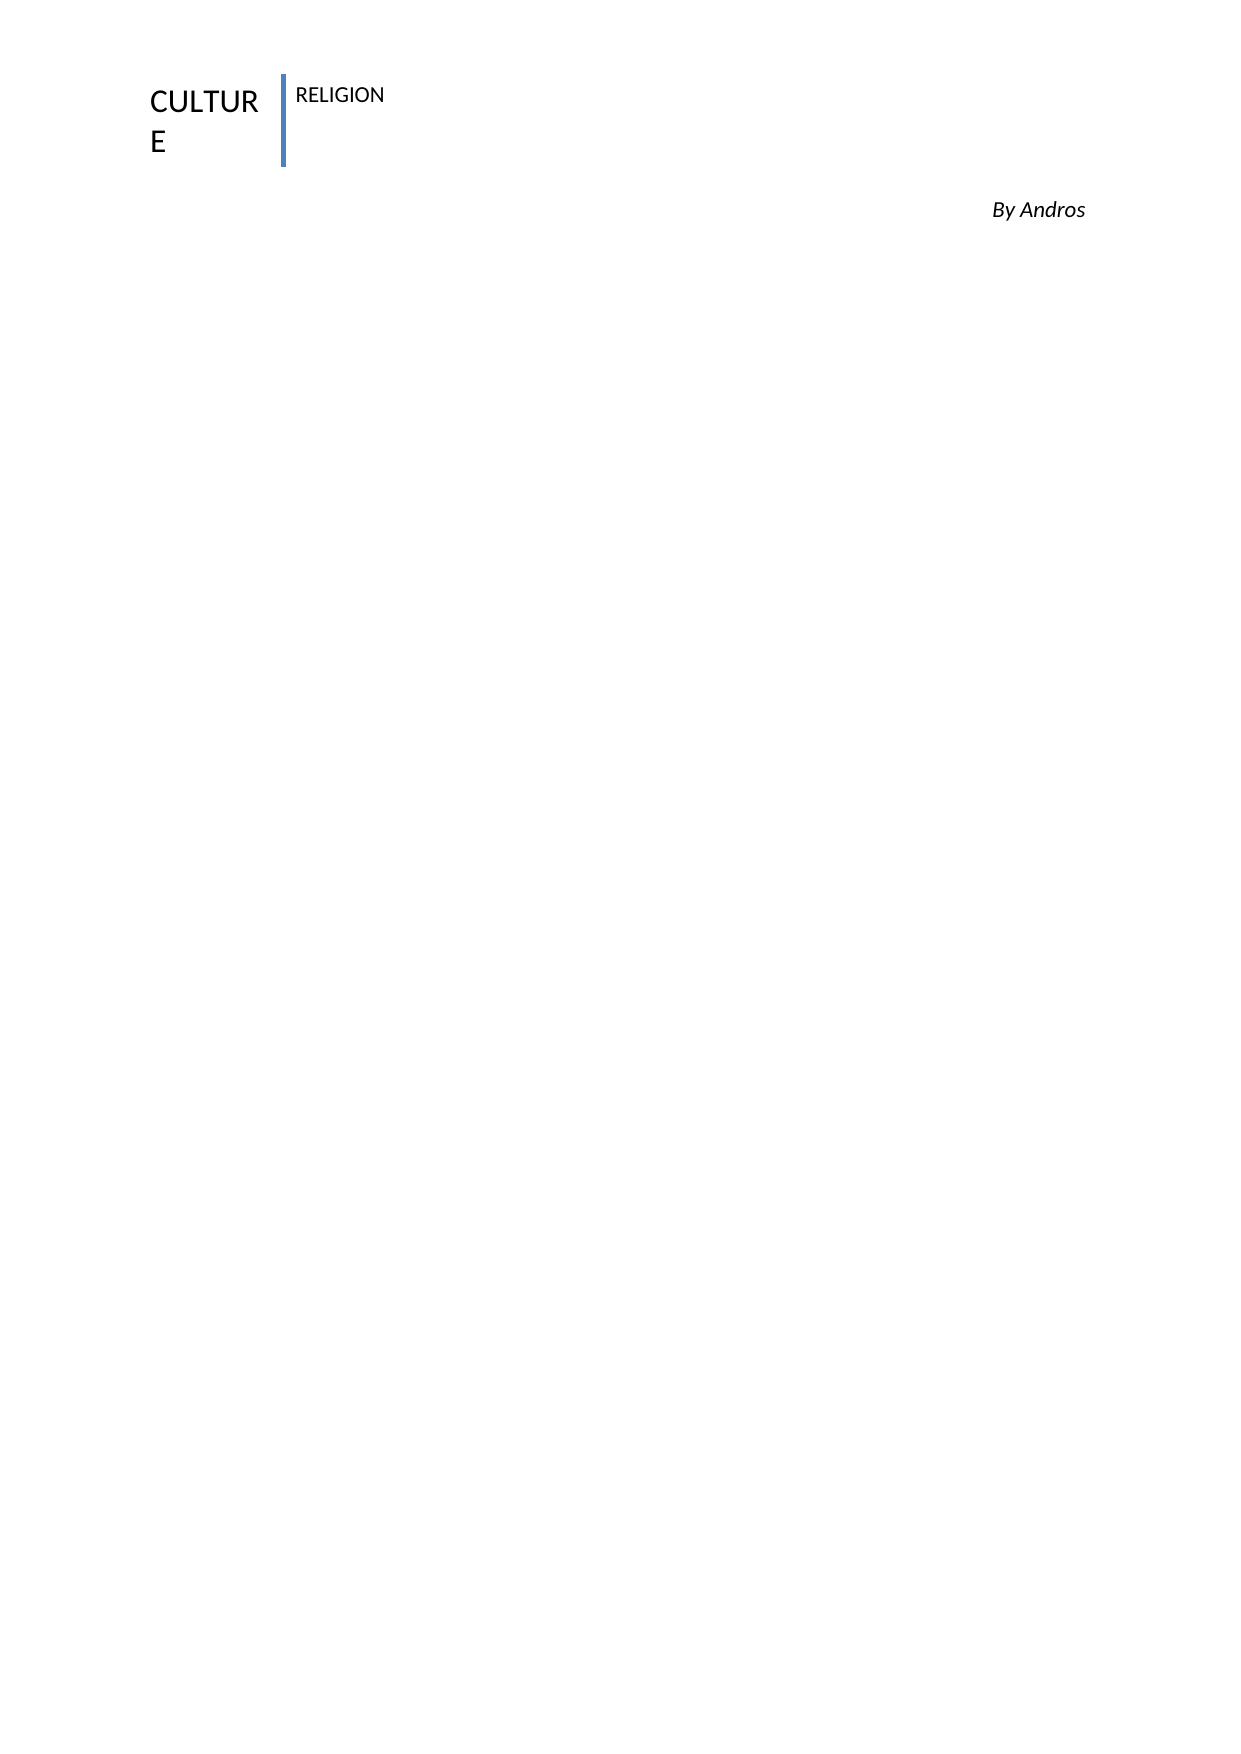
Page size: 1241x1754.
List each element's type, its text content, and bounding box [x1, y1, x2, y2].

text By Andros [150, 195, 1090, 223]
